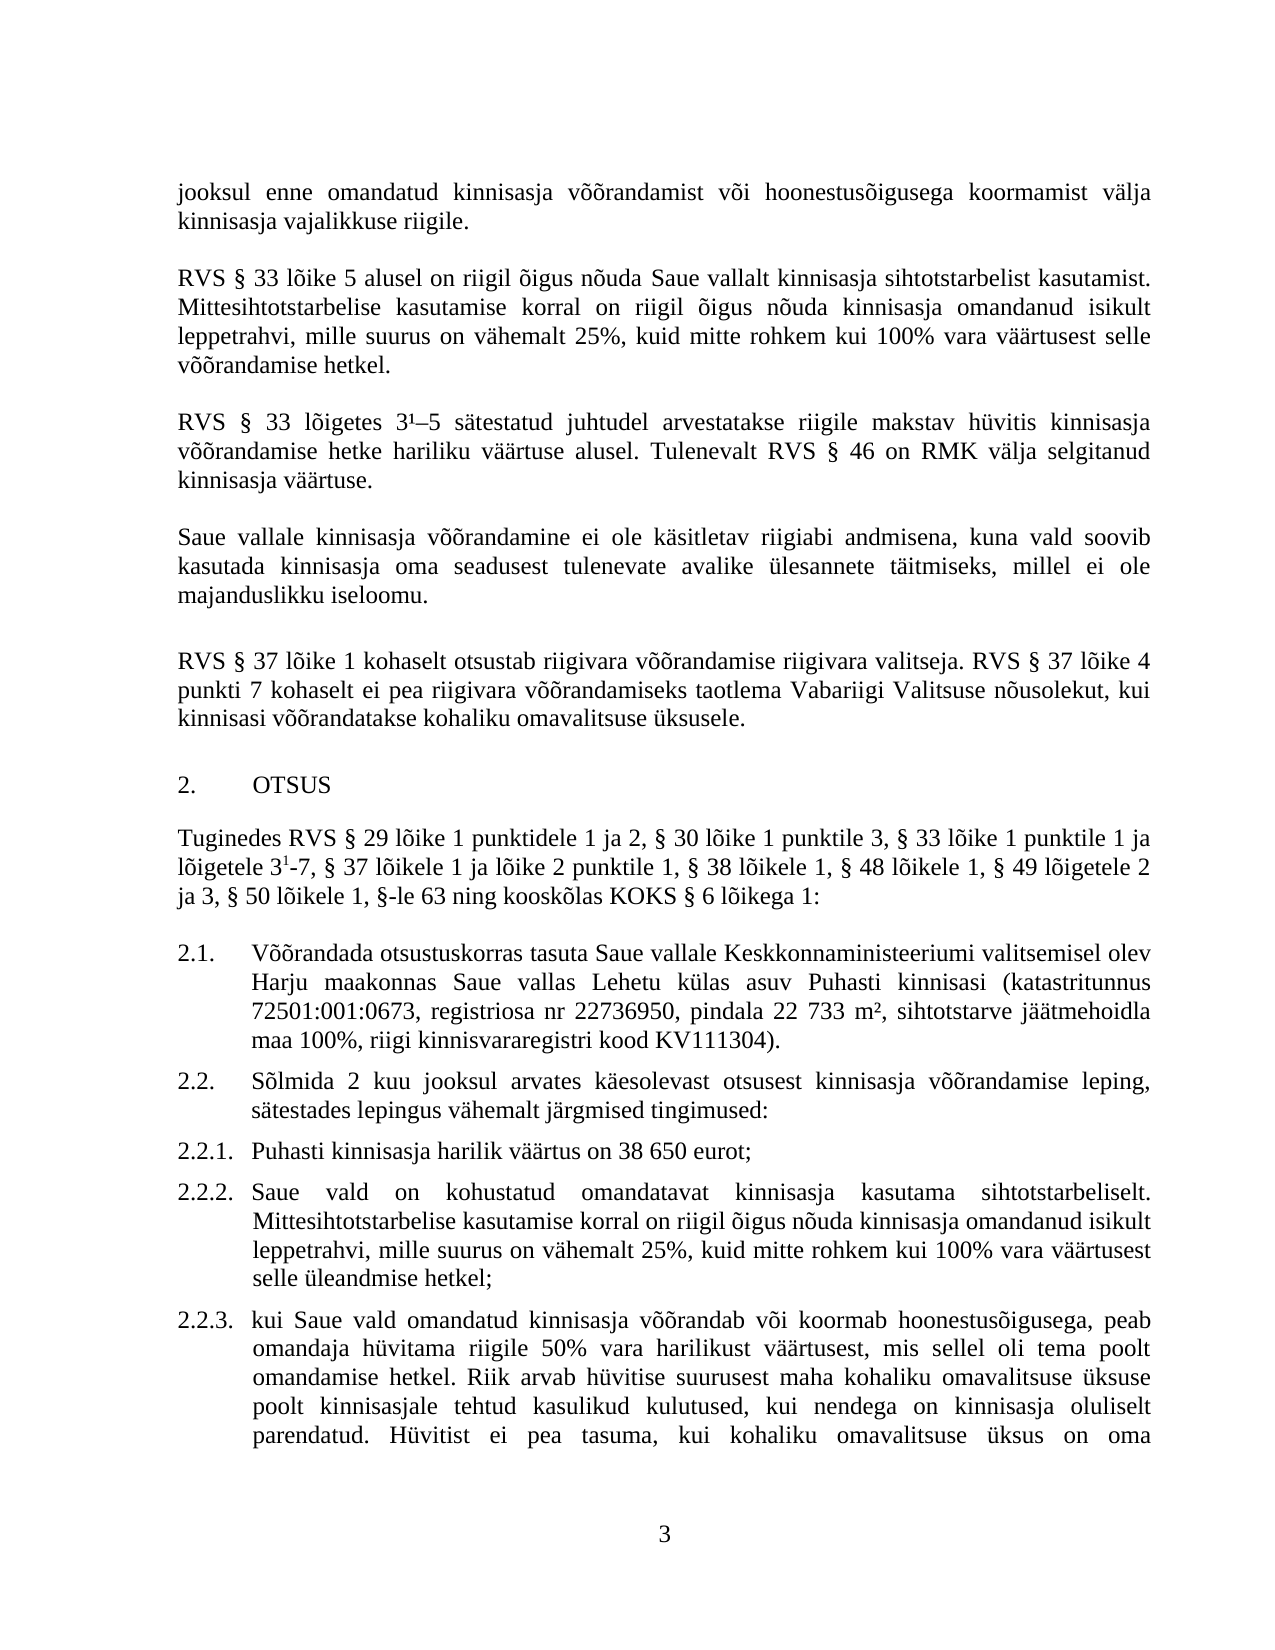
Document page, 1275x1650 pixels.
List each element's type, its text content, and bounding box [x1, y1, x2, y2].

text Tuginedes RVS § 29 lõike 1 punktidele 1 ja 2, § 30 lõike 1 punktile 3, § 33 lõike 1 punktile 1 ja lõigetele 31-7, § 37 lõikele 1 ja lõike 2 punktile 1, § 38 lõikele 1, § 48 lõikele 1, § 49 lõigetele 2 ja 3, § 50 lõikele 1, §-le 63 ning kooskõlas KOKS § 6 lõikega 1: [177, 823, 1152, 910]
text RVS § 37 lõike 1 kohaselt otsustab riigivara võõrandamise riigivara valitseja. RVS § 37 lõike 4 punkti 7 kohaselt ei pea riigivara võõrandamiseks taotlema Vabariigi Valitsuse nõusolekut, kui kinnisasi võõrandatakse kohaliku omavalitsuse üksusele. [177, 646, 1152, 732]
list 2.2.1. Puhasti kinnisasja harilik väärtus on 38 650 eurot; [177, 1136, 1152, 1165]
text 2.1. Võõrandada otsustuskorras tasuta Saue vallale Keskkonnaministeeriumi valitsemisel olev Harju maakonnas Saue vallas Lehetu külas asuv Puhasti kinnisasi (katastritunnus 72501:001:0673, registriosa nr 22736950, pindala 22 733 m², sihtotstarve jäätmehoidla maa 100%, riigi kinnisvararegistri kood KV111304). [177, 938, 1152, 1053]
text RVS § 33 lõike 5 alusel on riigil õigus nõuda Saue vallalt kinnisasja sihtotstarbelist kasutamist. Mittesihtotstarbelise kasutamise korral on riigil õigus nõuda kinnisasja omandanud isikult leppetrahvi, mille suurus on vähemalt 25%, kuid mitte rohkem kui 100% vara väärtusest selle võõrandamise hetkel. [177, 263, 1152, 378]
list 2.2. Sõlmida 2 kuu jooksul arvates käesolevast otsusest kinnisasja võõrandamise leping, sätestades lepingus vähemalt järgmised tingimused: [177, 1066, 1152, 1123]
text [177, 177, 1152, 235]
text RVS § 33 lõigetes 3¹–5 sätestatud juhtudel arvestatakse riigile makstav hüvitis kinnisasja võõrandamise hetke hariliku väärtuse alusel. Tulenevalt RVS § 46 on RMK välja selgitanud kinnisasja väärtuse. [177, 407, 1152, 493]
text Saue vallale kinnisasja võõrandamine ei ole käsitletav riigiabi andmisena, kuna vald soovib kasutada kinnisasja oma seadusest tulenevate avalike ülesannete täitmiseks, millel ei ole majanduslikku iseloomu. [177, 522, 1152, 608]
list OTSUS [177, 770, 1152, 798]
list 2.2.2. Saue vald on kohustatud omandatavat kinnisasja kasutama sihtotstarbeliselt. Mittesihtotstarbelise kasutamise korral on riigil õigus nõuda kinnisasja omandanud isikult leppetrahvi, mille suurus on vähemalt 25%, kuid mitte rohkem kui 100% vara väärtusest selle üleandmise hetkel; [177, 1177, 1152, 1292]
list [177, 1305, 1152, 1448]
